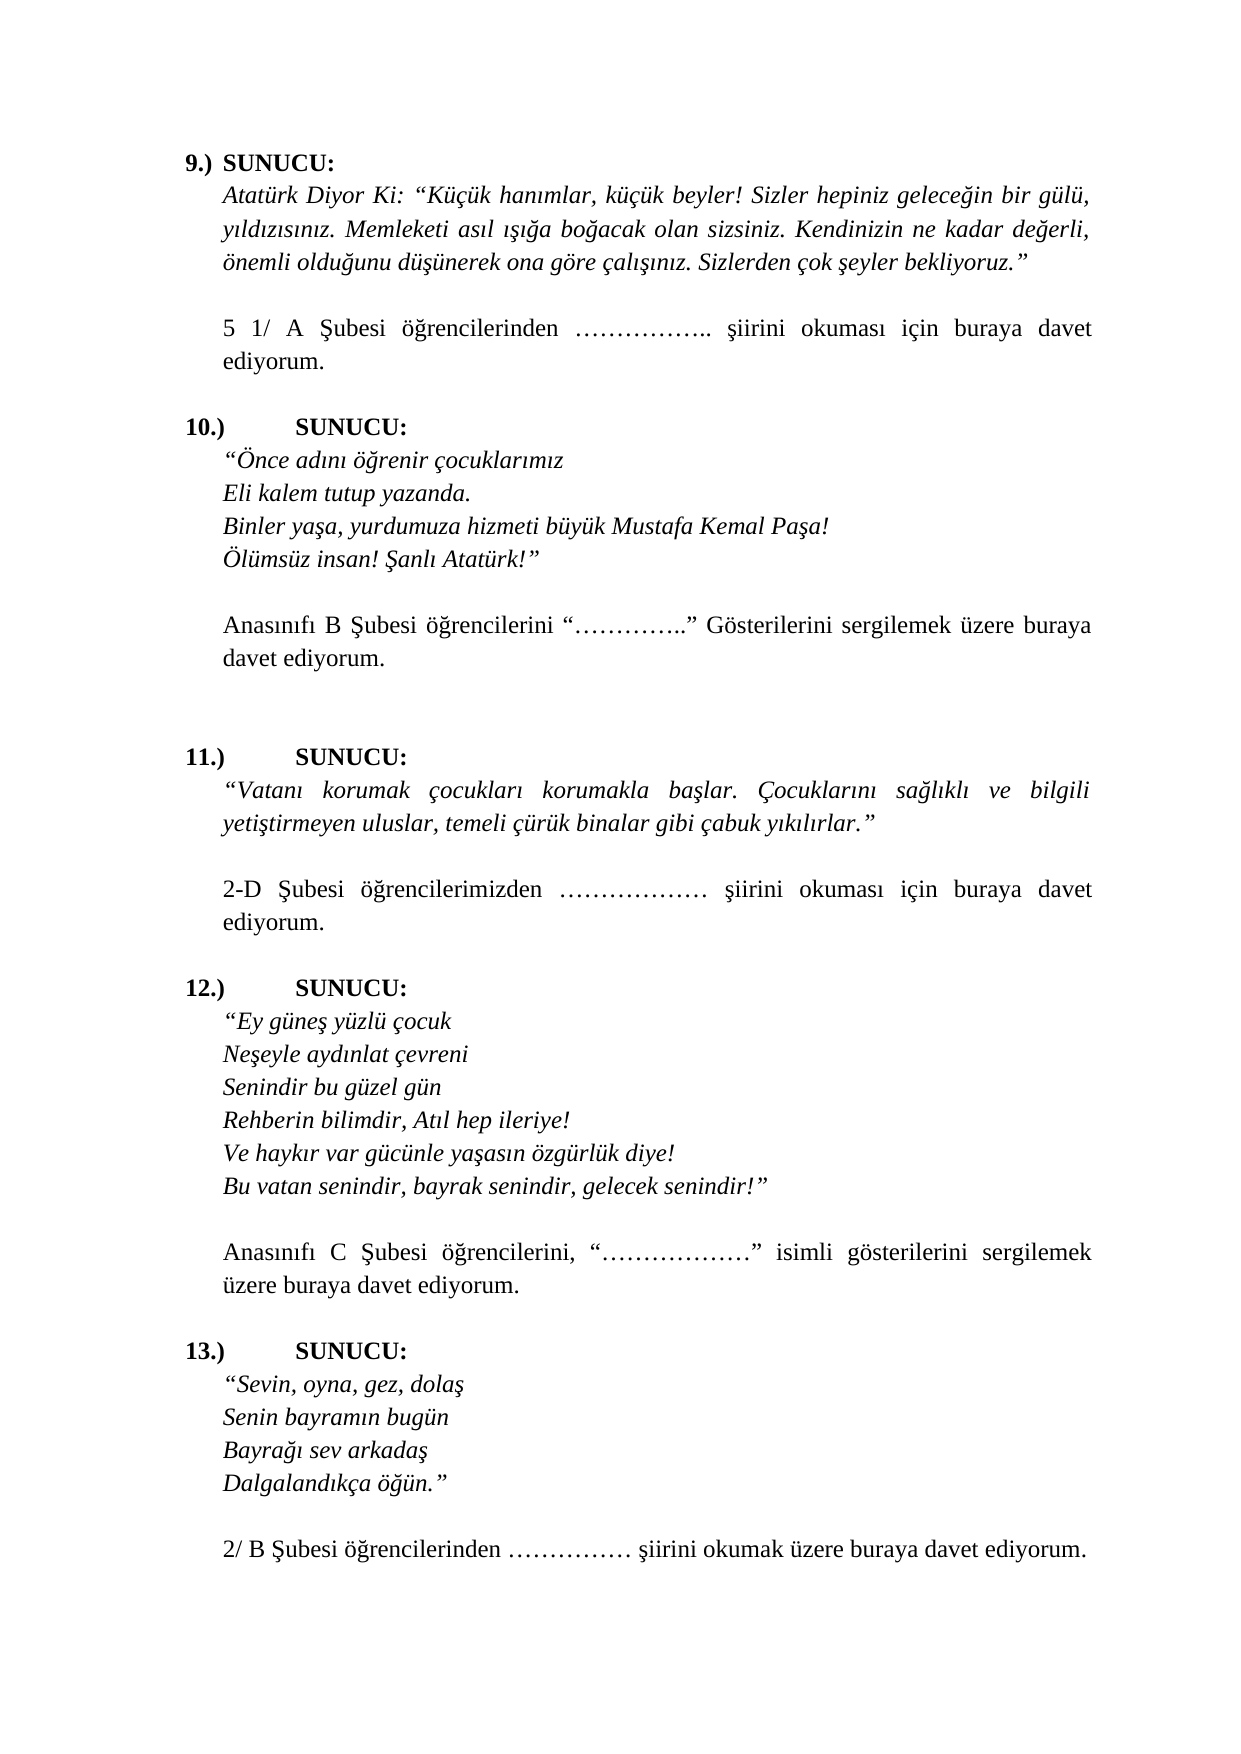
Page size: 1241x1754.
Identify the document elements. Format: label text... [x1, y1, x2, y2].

list Bu vatan senindir, bayrak senindir, gelecek senindir!” [223, 1171, 1093, 1200]
list Ölümsüz insan! Şanlı Atatürk!” [223, 544, 1093, 573]
list 5 1/ A Şubesi öğrencilerinden …………….. şiirini okuması için buraya davet ediyorum. [223, 313, 1093, 374]
list 2-D Şubesi öğrencilerimizden ……………… şiirini okuması için buraya davet ediyorum. [223, 874, 1093, 936]
list Ve haykır var gücünle yaşasın özgürlük diye! [223, 1138, 1093, 1167]
list Anasınıfı C Şubesi öğrencilerini, “………………” isimli gösterilerini sergilemek üzere buraya davet ediyorum. [223, 1237, 1093, 1299]
list Atatürk Diyor Ki: “Küçük hanımlar, küçük beyler! Sizler hepiniz geleceğin bir gülü, yıldızısınız. Memleketi asıl ışığa boğacak olan sizsiniz. Kendinizin ne kadar değerli, önemli olduğunu düşünerek ona göre çalışınız. Sizlerden çok şeyler bekliyoruz.” [223, 181, 1093, 275]
list SUNUCU: [185, 412, 1093, 441]
list SUNUCU: [185, 148, 1093, 176]
list Anasınıfı B Şubesi öğrencilerini “…………..” Gösterilerini sergilemek üzere buraya davet ediyorum. [223, 610, 1093, 672]
list “Ey güneş yüzlü çocuk [223, 1006, 1093, 1035]
list Rehberin bilimdir, Atıl hep ileriye! [223, 1105, 1093, 1134]
list Senindir bu güzel gün [223, 1072, 1093, 1101]
list “Vatanı korumak çocukları korumakla başlar. Çocuklarını sağlıklı ve bilgili yetiştirmeyen uluslar, temeli çürük binalar gibi çabuk yıkılırlar.” [223, 775, 1093, 837]
list “Önce adını öğrenir çocuklarımız [223, 445, 1093, 473]
list SUNUCU: [185, 1336, 1093, 1365]
list Senin bayramın bugün [223, 1402, 1093, 1431]
list Dalgalandıkça öğün.” [223, 1468, 1093, 1497]
list Eli kalem tutup yazanda. [223, 478, 1093, 507]
list Binler yaşa, yurdumuza hizmeti büyük Mustafa Kemal Paşa! [223, 511, 1093, 539]
list SUNUCU: [185, 742, 1093, 771]
list “Sevin, oyna, gez, dolaş [223, 1369, 1093, 1398]
list Neşeyle aydınlat çevreni [223, 1039, 1093, 1068]
list SUNUCU: [185, 973, 1093, 1002]
list Bayrağı sev arkadaş [223, 1435, 1093, 1464]
list 2/ B Şubesi öğrencilerinden …………… şiirini okumak üzere buraya davet ediyorum. [223, 1534, 1093, 1563]
